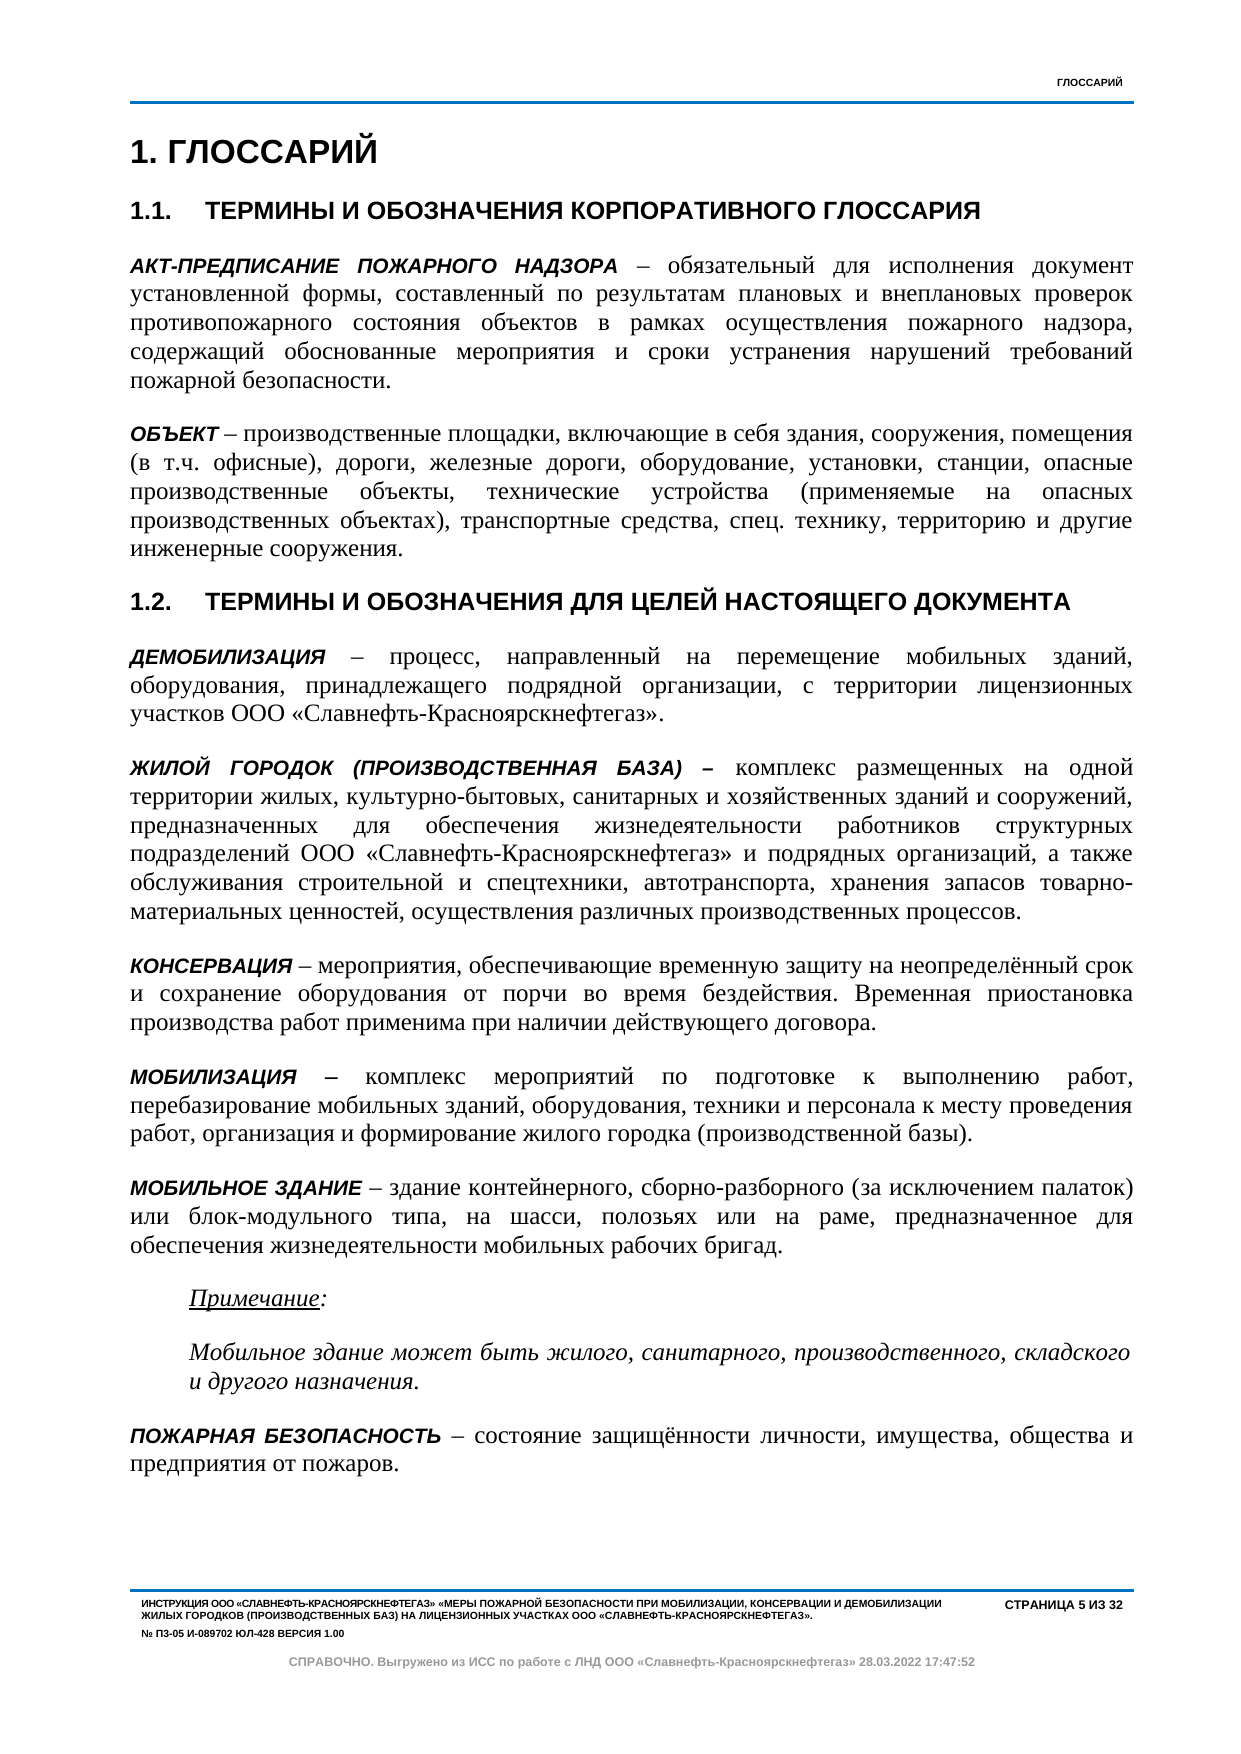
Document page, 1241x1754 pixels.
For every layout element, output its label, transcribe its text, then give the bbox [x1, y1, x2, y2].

text ЖИЛОЙ ГОРОДОК (ПРОИЗВОДСТВЕННАЯ БАЗА) – комплекс размещенных на одной территории жилых, культурно-бытовых, санитарных и хозяйственных зданий и сооружений, предназначенных для обеспечения жизнедеятельности работников структурных подразделений ООО «Славнефть-Красноярскнефтегаз» и подрядных организаций, а также обслуживания строительной и спецтехники, автотранспорта, хранения запасов товарно-материальных ценностей, осуществления различных производственных процессов. [130, 752, 1134, 925]
subtitle 1. ГЛОССАРИЙ [130, 133, 1134, 171]
text МОБИЛЬНОЕ ЗДАНИЕ – здание контейнерного, сборно-разборного (за исключением палаток) или блок-модульного типа, на шасси, полозьях или на раме, предназначенное для обеспечения жизнедеятельности мобильных рабочих бригад. [130, 1172, 1134, 1258]
text ОБЪЕКТ – производственные площадки, включающие в себя здания, сооружения, помещения (в т.ч. офисные), дороги, железные дороги, оборудование, установки, станции, опасные производственные объекты, технические устройства (применяемые на опасных производственных объектах), транспортные средства, спец. технику, территорию и другие инженерные сооружения. [130, 418, 1134, 562]
text АКТ-ПРЕДПИСАНИЕ ПОЖАРНОГО НАДЗОРА – обязательный для исполнения документ установленной формы, составленный по результатам плановых и внеплановых проверок противопожарного состояния объектов в рамках осуществления пожарного надзора, содержащий обоснованные мероприятия и сроки устранения нарушений требований пожарной безопасности. [130, 250, 1134, 393]
text ДЕМОБИЛИЗАЦИЯ – процесс, направленный на перемещение мобильных зданий, оборудования, принадлежащего подрядной организации, с территории лицензионных участков ООО «Славнефть-Красноярскнефтегаз». [130, 641, 1134, 727]
text Мобильное здание может быть жилого, санитарного, производственного, складского и другого назначения. [189, 1337, 1134, 1395]
text МОБИЛИЗАЦИЯ – комплекс мероприятий по подготовке к выполнению работ, перебазирование мобильных зданий, оборудования, техники и персонала к месту проведения работ, организация и формирование жилого городка (производственной базы). [130, 1061, 1134, 1147]
subtitle ТЕРМИНЫ И ОБОЗНАЧЕНИЯ КОРПОРАТИВНОГО ГЛОССАРИЯ [130, 196, 1134, 225]
text ПОЖАРНАЯ БЕЗОПАСНОСТЬ – состояние защищённости личности, имущества, общества и предприятия от пожаров. [130, 1420, 1134, 1477]
subtitle ТЕРМИНЫ И ОБОЗНАЧЕНИЯ ДЛЯ ЦЕЛЕЙ НАСТОЯЩЕГО ДОКУМЕНТА [130, 587, 1134, 616]
text КОНСЕРВАЦИЯ – мероприятия, обеспечивающие временную защиту на неопределённый срок и сохранение оборудования от порчи во время бездействия. Временная приостановка производства работ применима при наличии действующего договора. [130, 950, 1134, 1036]
text Примечание: [189, 1283, 1134, 1312]
